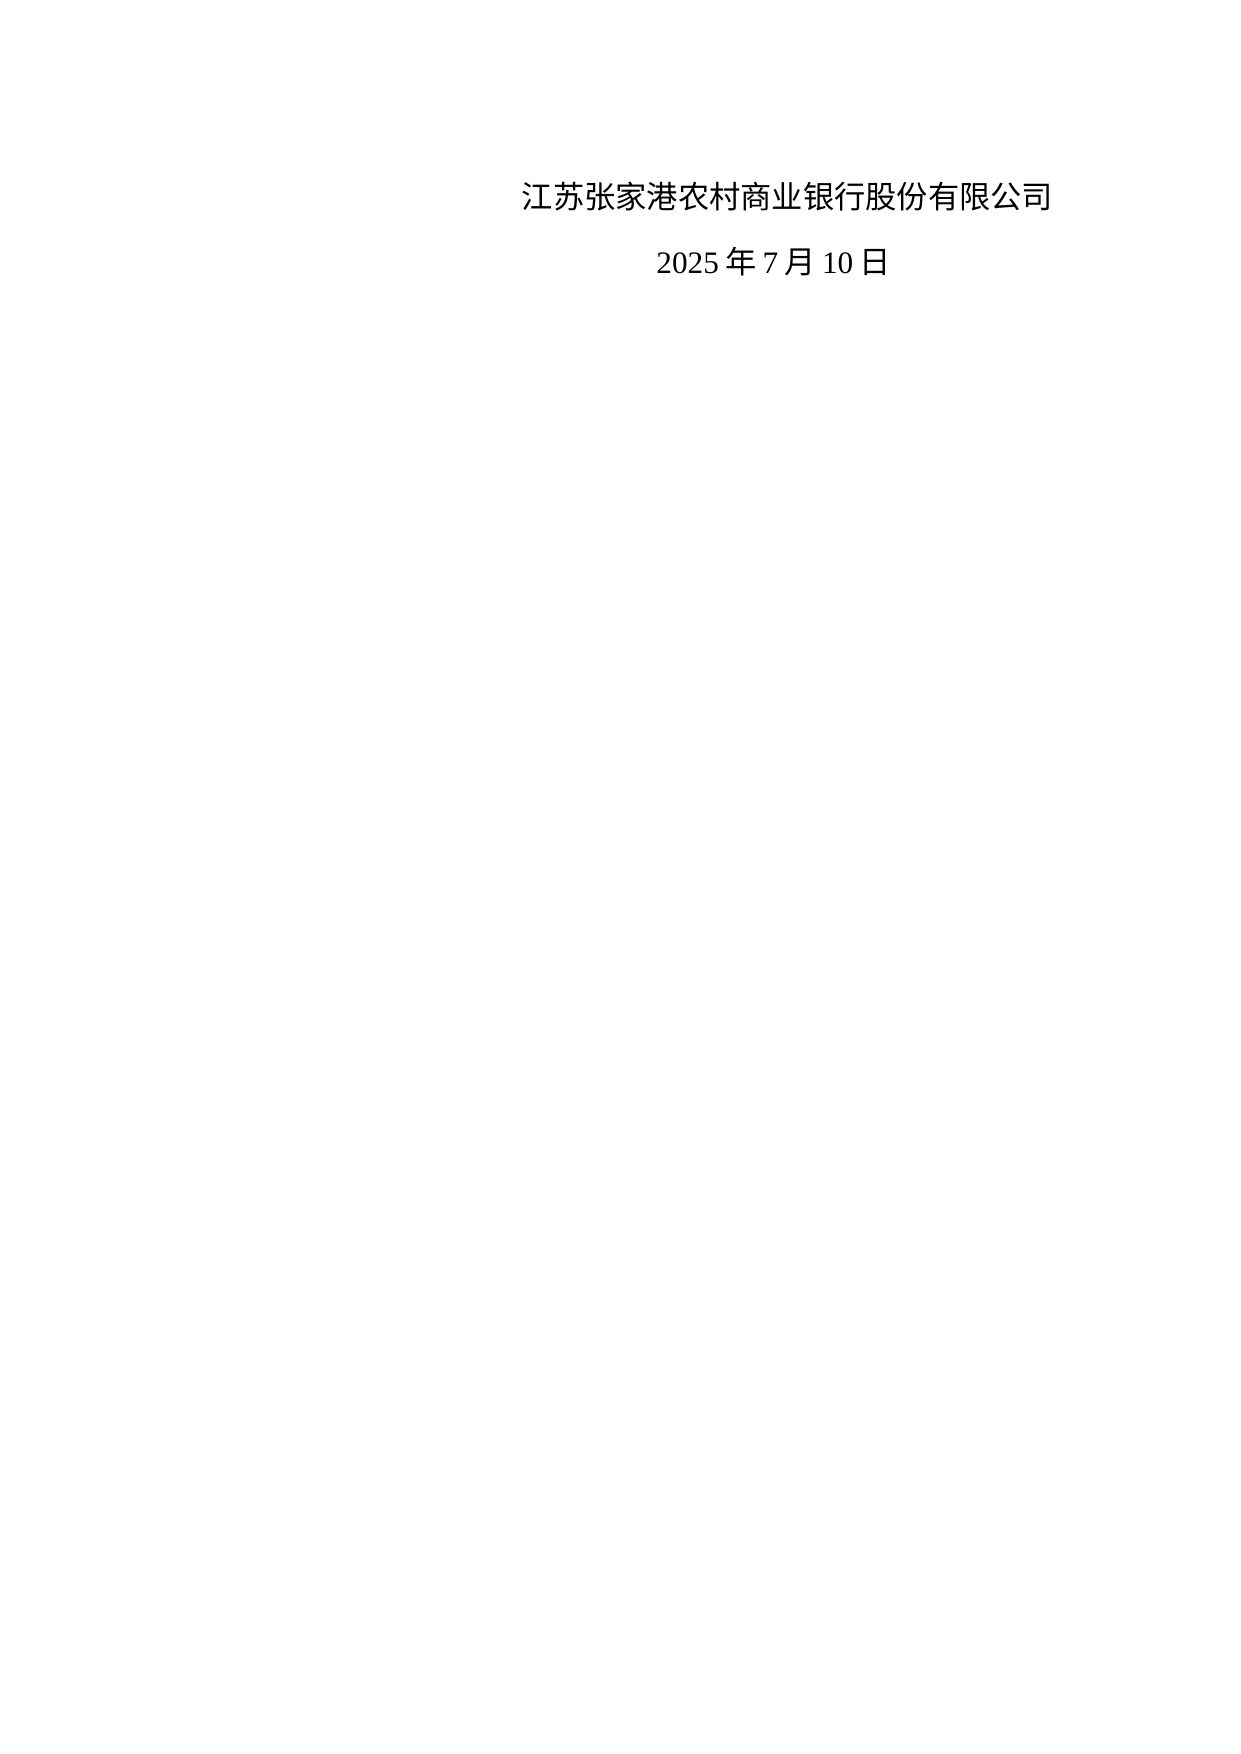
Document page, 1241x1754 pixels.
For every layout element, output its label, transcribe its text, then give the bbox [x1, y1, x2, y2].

text 江苏张家港农村商业银行股份有限公司 [187, 162, 1053, 227]
text 2025年7月10日 [187, 227, 1053, 292]
